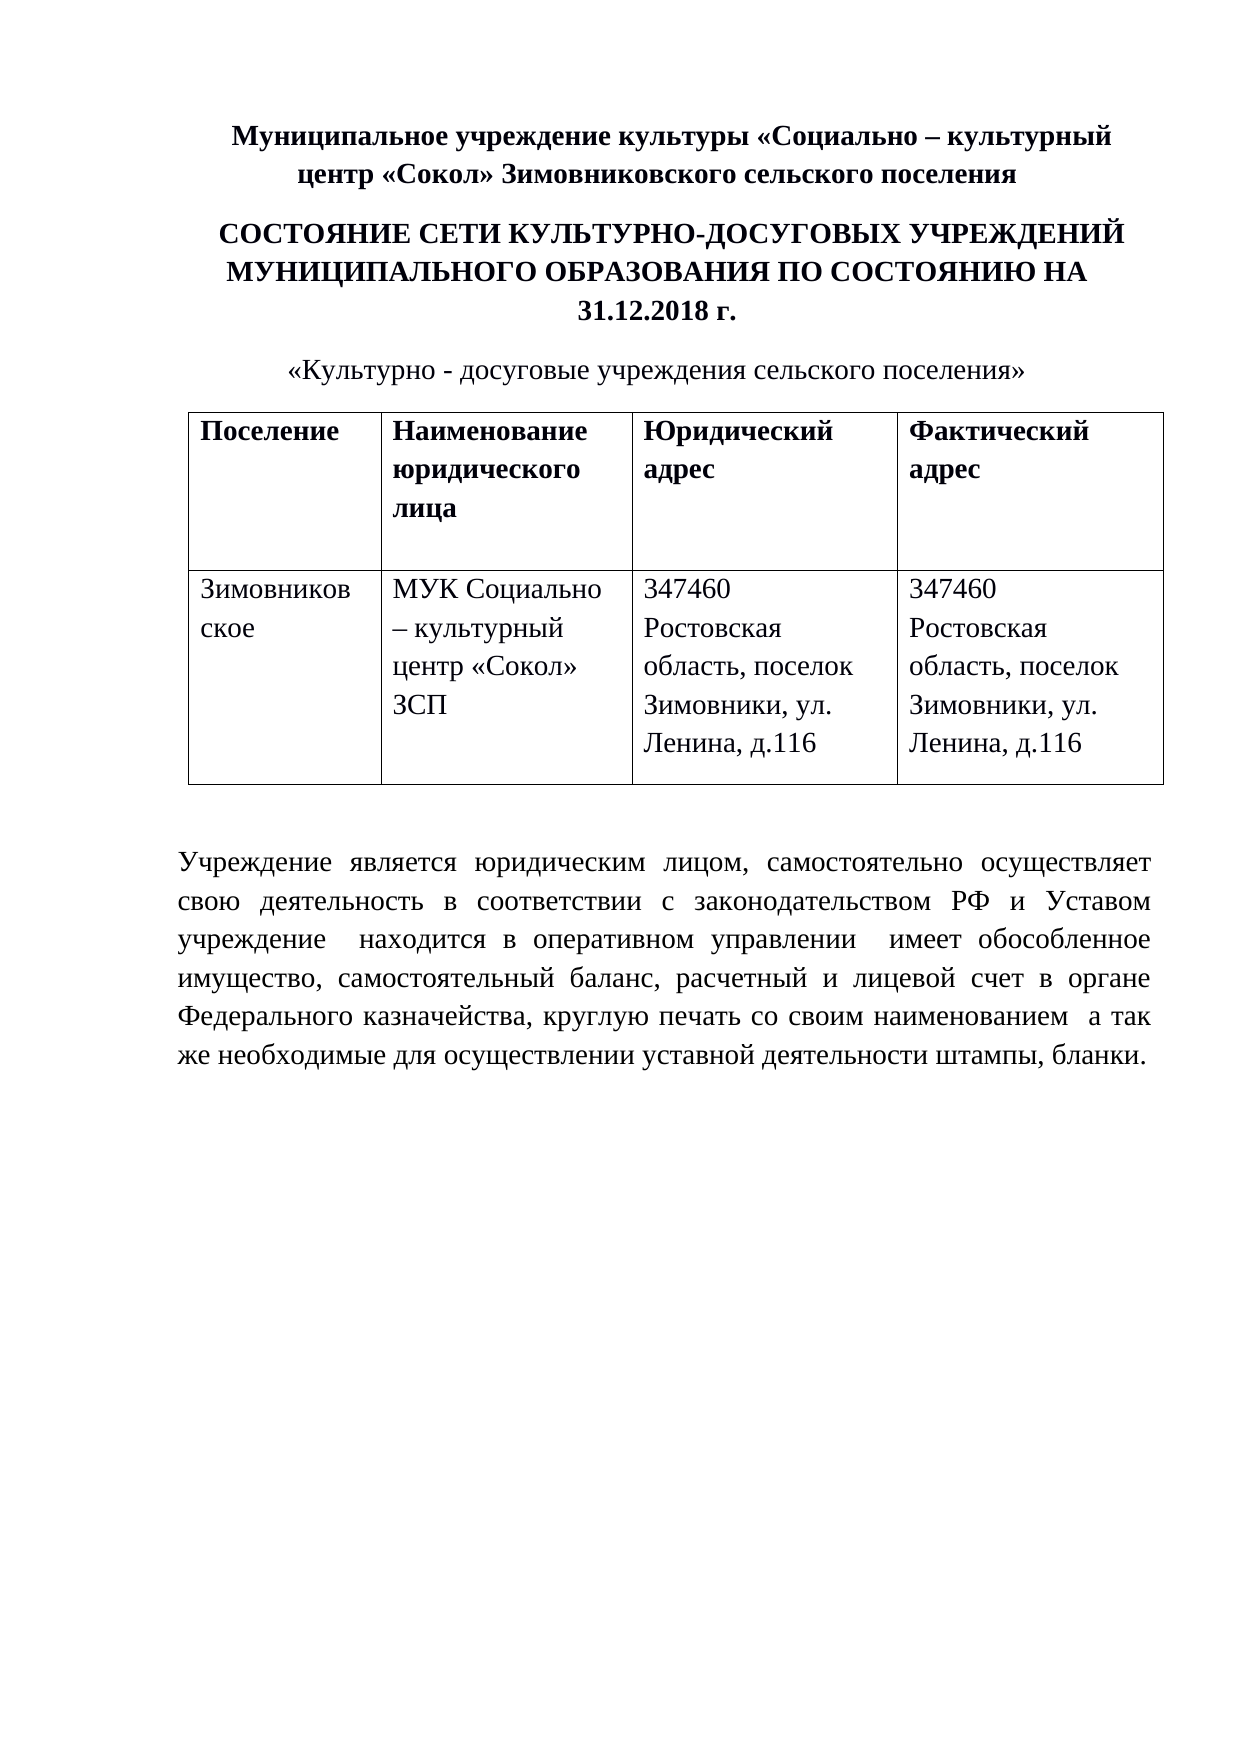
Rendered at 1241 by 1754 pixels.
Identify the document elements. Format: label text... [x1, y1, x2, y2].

text Учреждение является юридическим лицом, самостоятельно осуществляет свою деятельность в соответствии с законодательством РФ и Уставом учреждение находится в оперативном управлении имеет обособленное имущество, самостоятельный баланс, расчетный и лицевой счет в органе Федерального казначейства, круглую печать со своим наименованием а так же необходимые для осуществлении уставной деятельности штампы, бланки. [177, 844, 1152, 1070]
text М Муниципальное учреждение культуры «Социально – культурный центр «Сокол» Зимовниковского сельского поселения [177, 118, 1137, 190]
table_header Юридический адрес [633, 413, 897, 570]
text «Культурно - досуговые учреждения сельского поселения» [207, 352, 1152, 386]
table_cell Зимовниковское [189, 571, 381, 784]
table_header Поселение [189, 413, 381, 570]
table_header Фактический адрес [898, 413, 1163, 570]
table_cell 347460 Ростовская область, поселок Зимовники, ул. Ленина, д.116 [633, 571, 897, 784]
table_cell 347460 Ростовская область, поселок Зимовники, ул. Ленина, д.116 [898, 571, 1163, 784]
table_cell МУК Социально – культурный центр «Сокол» ЗСП [382, 571, 632, 784]
table_header Наименование юридического лица [382, 413, 632, 570]
text СОСТОЯНИЕ СЕТИ КУЛЬТУРНО-ДОСУГОВЫХ УЧРЕЖДЕНИЙ МУНИЦИПАЛЬНОГО ОБРАЗОВАНИЯ ПО СОСТОЯНИЮ НА 31.12.2018 г. [177, 216, 1137, 327]
